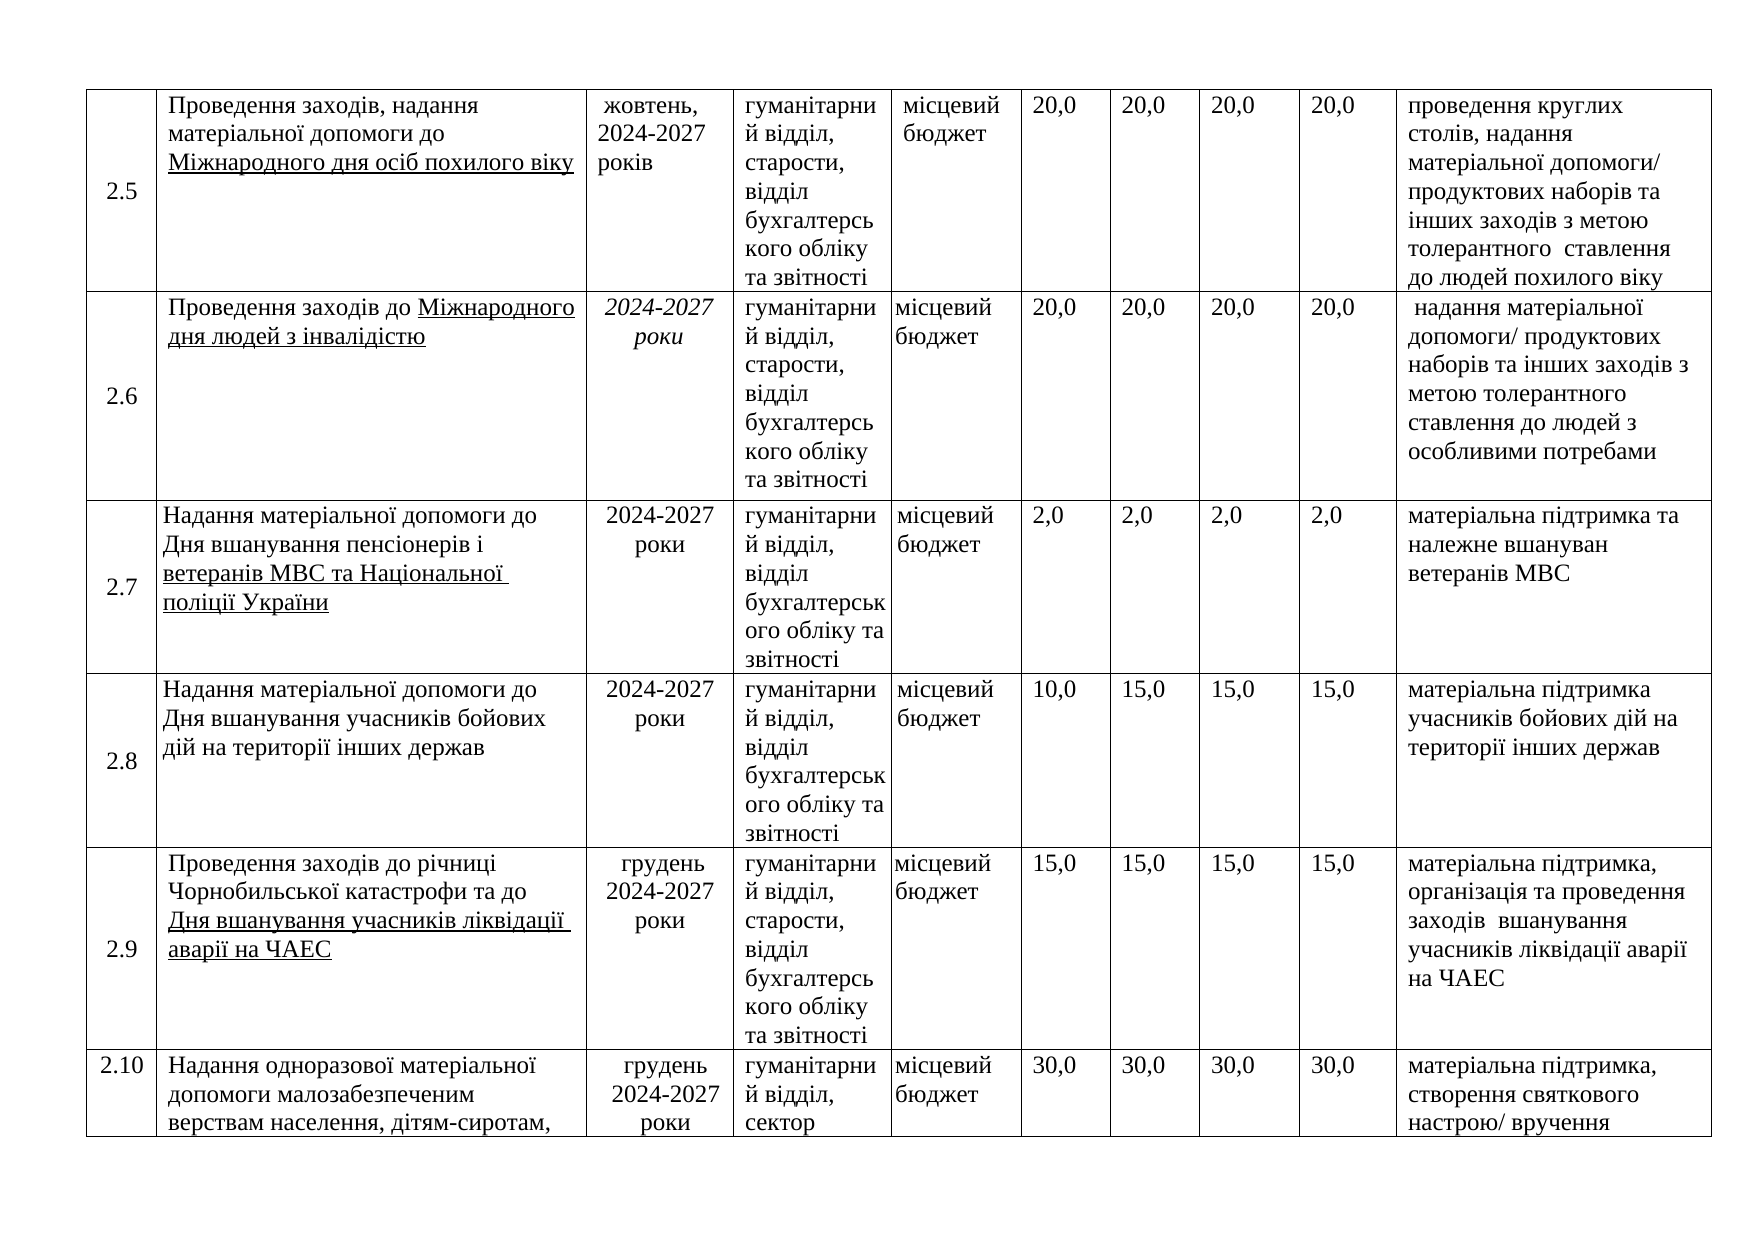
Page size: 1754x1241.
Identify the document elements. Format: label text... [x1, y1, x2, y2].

table_cell 2.10 [87, 1050, 156, 1136]
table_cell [157, 1050, 586, 1136]
table_cell 30,0 [1200, 1050, 1299, 1136]
table_cell Проведення заходів, надання матеріальної допомоги до Міжнародного дня осіб похилого віку [157, 90, 586, 291]
table_cell гуманітарний відділ, старости, відділ бухгалтерського обліку та звітності [734, 292, 891, 499]
table_cell 15,0 [1300, 674, 1396, 847]
table_cell 30,0 [1022, 1050, 1110, 1136]
table_cell 2,0 [1022, 501, 1110, 673]
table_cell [587, 1050, 733, 1136]
table_cell 2,0 [1300, 501, 1396, 673]
table_cell місцевий бюджет [892, 292, 1021, 499]
table_cell 20,0 [1200, 292, 1299, 499]
table_cell 2024-2027 роки [587, 501, 733, 673]
table_cell гуманітарний відділ, відділ бухгалтерського обліку та звітності [734, 674, 891, 847]
table_cell 20,0 [1022, 90, 1110, 291]
table_cell Проведення заходів до Міжнародного дня людей з інвалідістю [157, 292, 586, 499]
table_cell матеріальна підтримка та належне вшануван ветеранів МВС [1397, 501, 1711, 673]
table_cell 20,0 [1111, 90, 1199, 291]
table_cell 20,0 [1300, 292, 1396, 499]
table_cell 15,0 [1111, 674, 1199, 847]
table_cell 2.9 [87, 848, 156, 1049]
table_cell 2,0 [1111, 501, 1199, 673]
table_cell гуманітарний відділ, старости, відділ бухгалтерського обліку та звітності [734, 90, 891, 291]
table_cell проведення круглих столів, надання матеріальної допомоги/ продуктових наборів та інших заходів з метою толерантного ставлення до людей похилого віку [1397, 90, 1711, 291]
table_cell 20,0 [1300, 90, 1396, 291]
table_cell 2,0 [1200, 501, 1299, 673]
table_cell 10,0 [1022, 674, 1110, 847]
table_cell Проведення заходів до річниці Чорнобильської катастрофи та до Дня вшанування учасників ліквідації аварії на ЧАЕС [157, 848, 586, 1049]
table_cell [734, 1050, 891, 1136]
table_cell 15,0 [1200, 674, 1299, 847]
table_cell 2.8 [87, 674, 156, 847]
table_cell гуманітарний відділ, відділ бухгалтерського обліку та звітності [734, 501, 891, 673]
table_cell 2.5 [87, 90, 156, 291]
table_cell місцевий бюджет [892, 1050, 1021, 1136]
table_cell 15,0 [1022, 848, 1110, 1049]
table_cell 2.6 [87, 292, 156, 499]
table_cell 20,0 [1200, 90, 1299, 291]
table_cell Надання матеріальної допомоги до Дня вшанування учасників бойових дій на території інших держав [157, 674, 586, 847]
table_cell жовтень, 2024-2027 років [587, 90, 733, 291]
table_cell матеріальна підтримка, організація та проведення заходів вшанування учасників ліквідації аварії на ЧАЕС [1397, 848, 1711, 1049]
table_cell 2.7 [87, 501, 156, 673]
table_cell 15,0 [1300, 848, 1396, 1049]
table_cell Надання матеріальної допомоги до Дня вшанування пенсіонерів і ветеранів МВС та Національної поліції України [157, 501, 586, 673]
table_cell надання матеріальної допомоги/ продуктових наборів та інших заходів з метою толерантного ставлення до людей з особливими потребами [1397, 292, 1711, 499]
table_cell грудень 2024-2027 роки [587, 848, 733, 1049]
table_cell матеріальна підтримка учасників бойових дій на території інших держав [1397, 674, 1711, 847]
table_cell 20,0 [1111, 292, 1199, 499]
table_cell 15,0 [1200, 848, 1299, 1049]
table_cell 30,0 [1300, 1050, 1396, 1136]
table_cell 2024-2027 роки [587, 674, 733, 847]
table_cell гуманітарний відділ, старости, відділ бухгалтерського обліку та звітності [734, 848, 891, 1049]
table_cell місцевий бюджет [892, 90, 1021, 291]
table_cell 15,0 [1111, 848, 1199, 1049]
table_cell 30,0 [1111, 1050, 1199, 1136]
table_cell місцевий бюджет [892, 501, 1021, 673]
table_cell 20,0 [1022, 292, 1110, 499]
table_cell місцевий бюджет [892, 848, 1021, 1049]
table_cell 2024-2027 роки [587, 292, 733, 499]
table_cell місцевий бюджет [892, 674, 1021, 847]
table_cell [1397, 1050, 1711, 1136]
